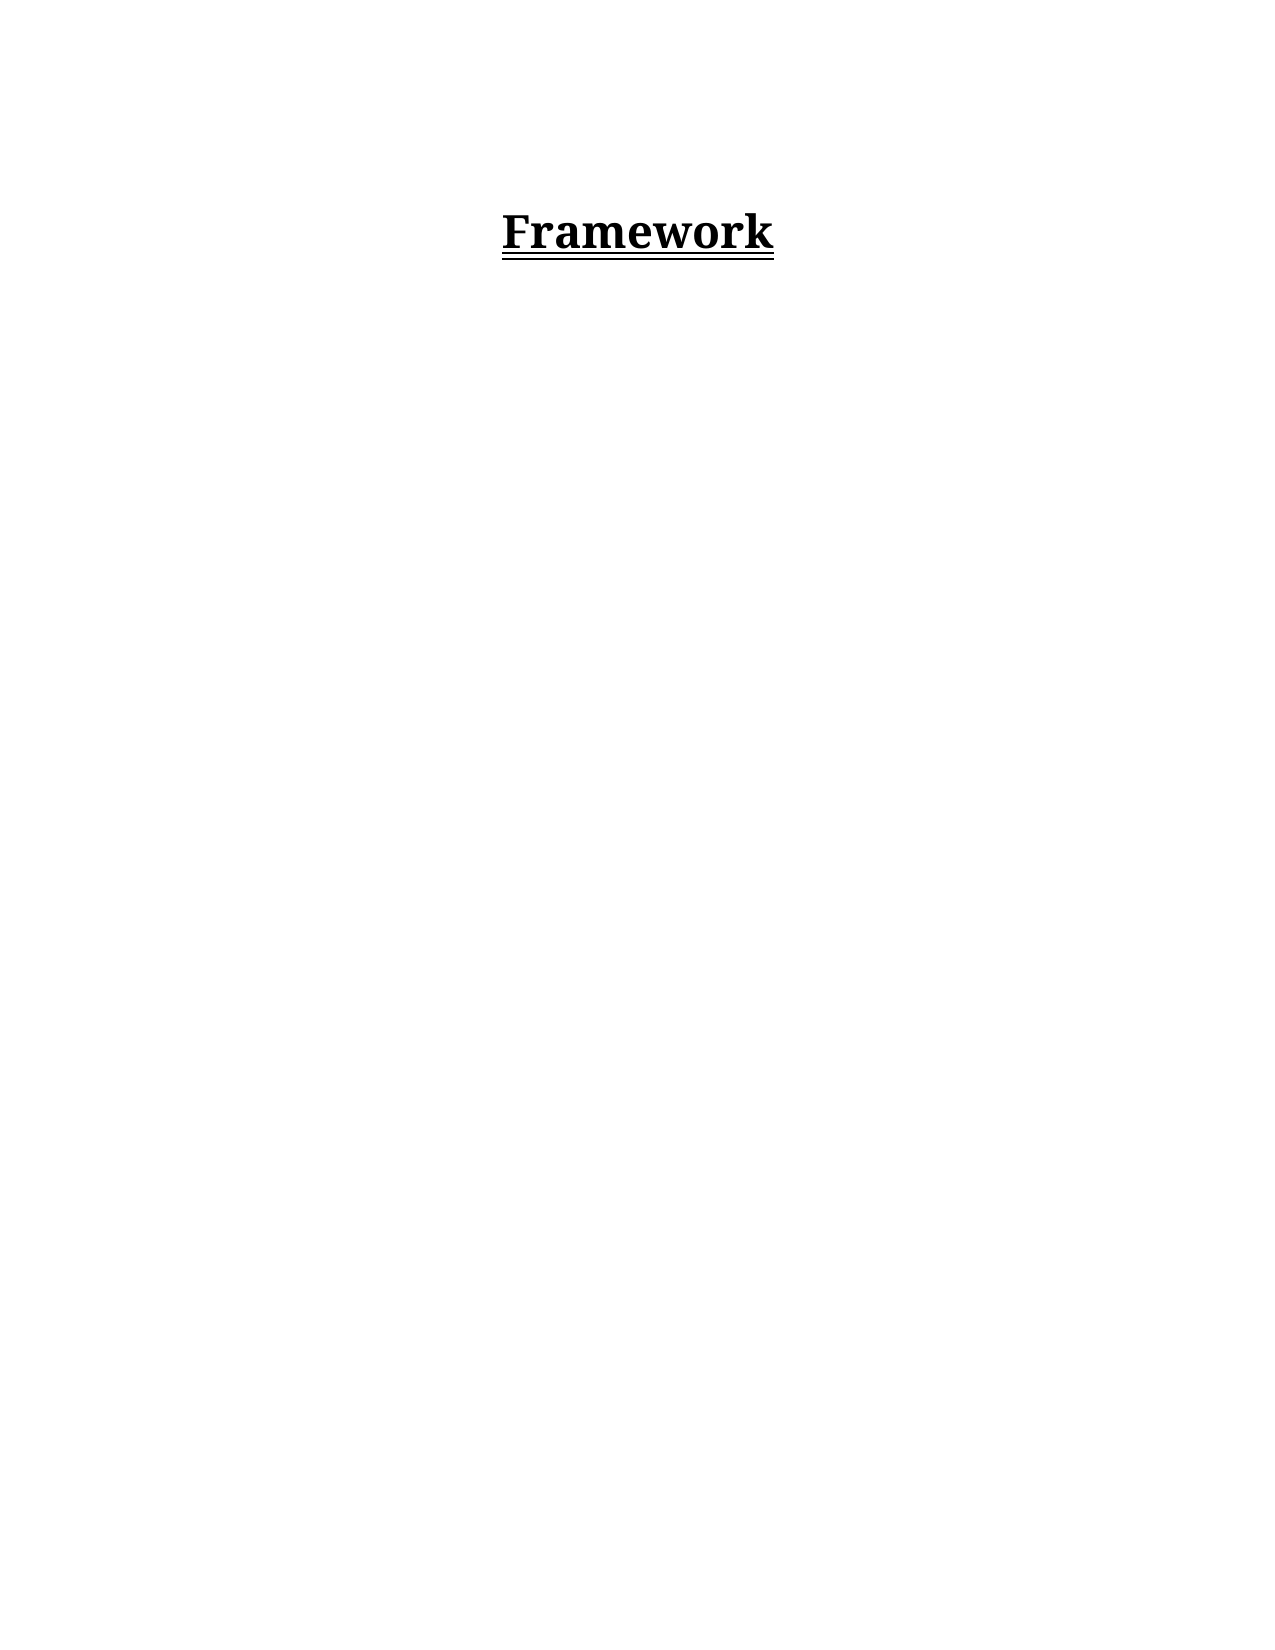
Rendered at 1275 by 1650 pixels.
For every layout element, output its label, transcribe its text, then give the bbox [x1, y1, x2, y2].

subtitle Framework [187, 200, 1087, 262]
